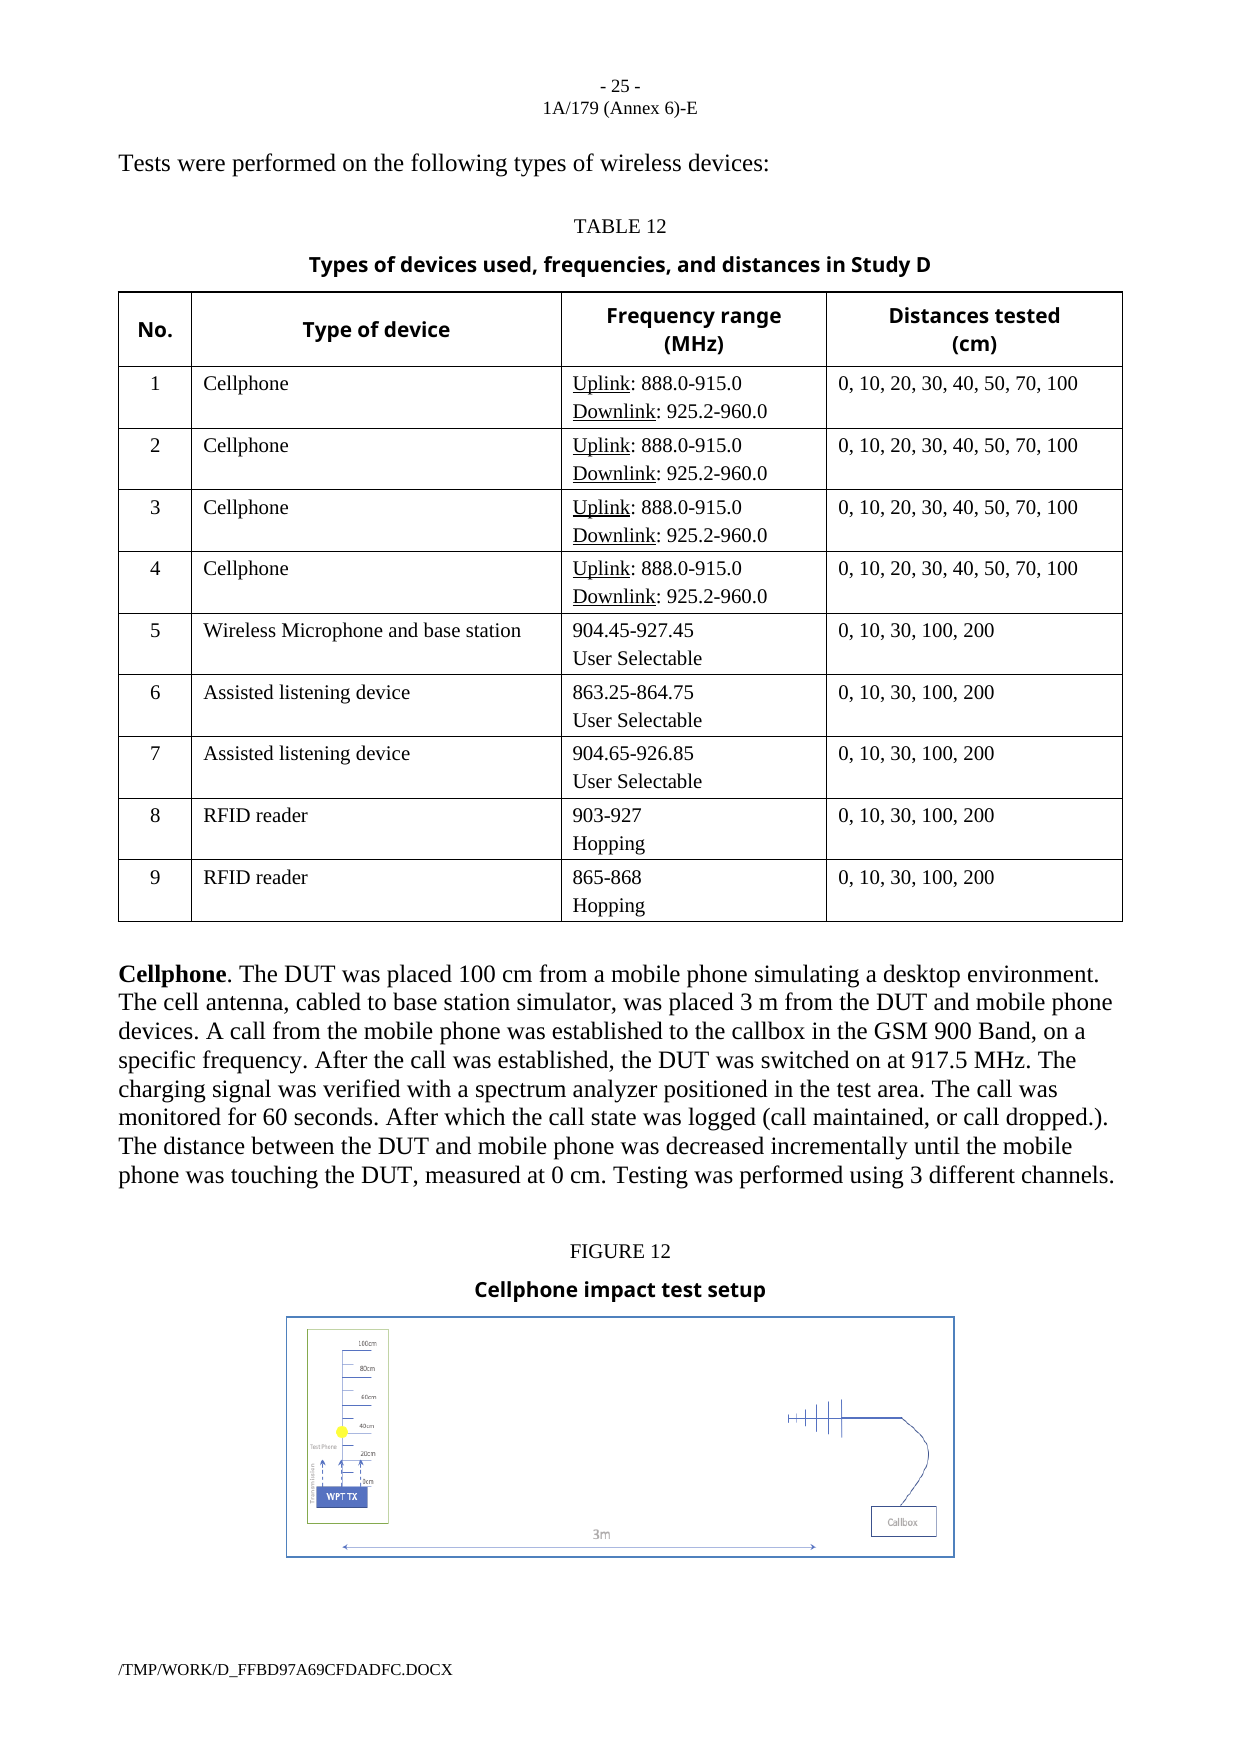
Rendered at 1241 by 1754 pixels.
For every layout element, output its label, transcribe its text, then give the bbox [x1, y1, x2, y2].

table_cell Wireless Microphone and base station [192, 614, 561, 674]
table_cell 0, 10, 30, 100, 200 [827, 737, 1122, 798]
table_cell Cellphone [192, 367, 561, 428]
table_cell 3 [119, 490, 191, 551]
table_cell Uplink: 888.0-915.0 Downlink: 925.2-960.0 [562, 552, 826, 613]
table_cell Cellphone [192, 490, 561, 551]
table_cell 865-868 Hopping [562, 860, 826, 921]
table_cell 0, 10, 20, 30, 40, 50, 70, 100 [827, 490, 1122, 551]
picture [287, 1318, 953, 1556]
table_cell Cellphone [192, 552, 561, 613]
table_cell 904.65-926.85 User Selectable [562, 737, 826, 798]
table_cell 4 [119, 552, 191, 613]
text Cellphone. The DUT was placed 100 cm from a mobile phone simulating a desktop environment. The cell antenna, cabled to base station simulator, was placed 3 m from the DUT and mobile phone devices. A call from the mobile phone was established to the callbox in the GSM 900 Band, on a specific frequency. After the call was established, the DUT was switched on at 917.5 MHz. The charging signal was verified with a spectrum analyzer positioned in the test area. The call was monitored for 60 seconds. After which the call state was logged (call maintained, or call dropped.). The distance between the DUT and mobile phone was decreased incrementally until the mobile phone was touching the DUT, measured at 0 cm. Testing was performed using 3 different channels. [118, 959, 1122, 1189]
table_cell 5 [119, 614, 191, 674]
table_cell 0, 10, 30, 100, 200 [827, 860, 1122, 921]
table_cell 0, 10, 30, 100, 200 [827, 799, 1122, 859]
table_cell Assisted listening device [192, 737, 561, 798]
table_cell 1 [119, 367, 191, 428]
table_cell 0, 10, 30, 100, 200 [827, 675, 1122, 736]
table_cell 903-927 Hopping [562, 799, 826, 859]
table_cell 2 [119, 429, 191, 489]
title Types of devices used, frequencies, and distances in Study D [118, 251, 1122, 279]
table_cell 0, 10, 20, 30, 40, 50, 70, 100 [827, 367, 1122, 428]
table_cell 7 [119, 737, 191, 798]
table_cell 0, 10, 20, 30, 40, 50, 70, 100 [827, 429, 1122, 489]
table_cell 0, 10, 20, 30, 40, 50, 70, 100 [827, 552, 1122, 613]
title Cellphone impact test setup [118, 1275, 1122, 1304]
table_cell Uplink: 888.0-915.0 Downlink: 925.2-960.0 [562, 367, 826, 428]
table_cell 0, 10, 30, 100, 200 [827, 614, 1122, 674]
table_cell RFID reader [192, 799, 561, 859]
text Figure 12 [118, 1239, 1122, 1263]
table_header No. [119, 293, 191, 366]
text Table 12 [118, 214, 1122, 238]
table_cell 8 [119, 799, 191, 859]
title Tests were performed on the following types of wireless devices: [118, 148, 1122, 176]
table_cell 904.45-927.45 User Selectable [562, 614, 826, 674]
table_cell 6 [119, 675, 191, 736]
table_cell Uplink: 888.0-915.0 Downlink: 925.2-960.0 [562, 429, 826, 489]
table_header Type of device [192, 293, 561, 366]
table_cell RFID reader [192, 860, 561, 921]
table_header Frequency range (MHz) [562, 293, 826, 366]
table_cell 863.25-864.75 User Selectable [562, 675, 826, 736]
table_cell 9 [119, 860, 191, 921]
table_header Distances tested (cm) [827, 293, 1122, 366]
table_cell Uplink: 888.0-915.0 Downlink: 925.2-960.0 [562, 490, 826, 551]
table_cell Assisted listening device [192, 675, 561, 736]
table_cell Cellphone [192, 429, 561, 489]
